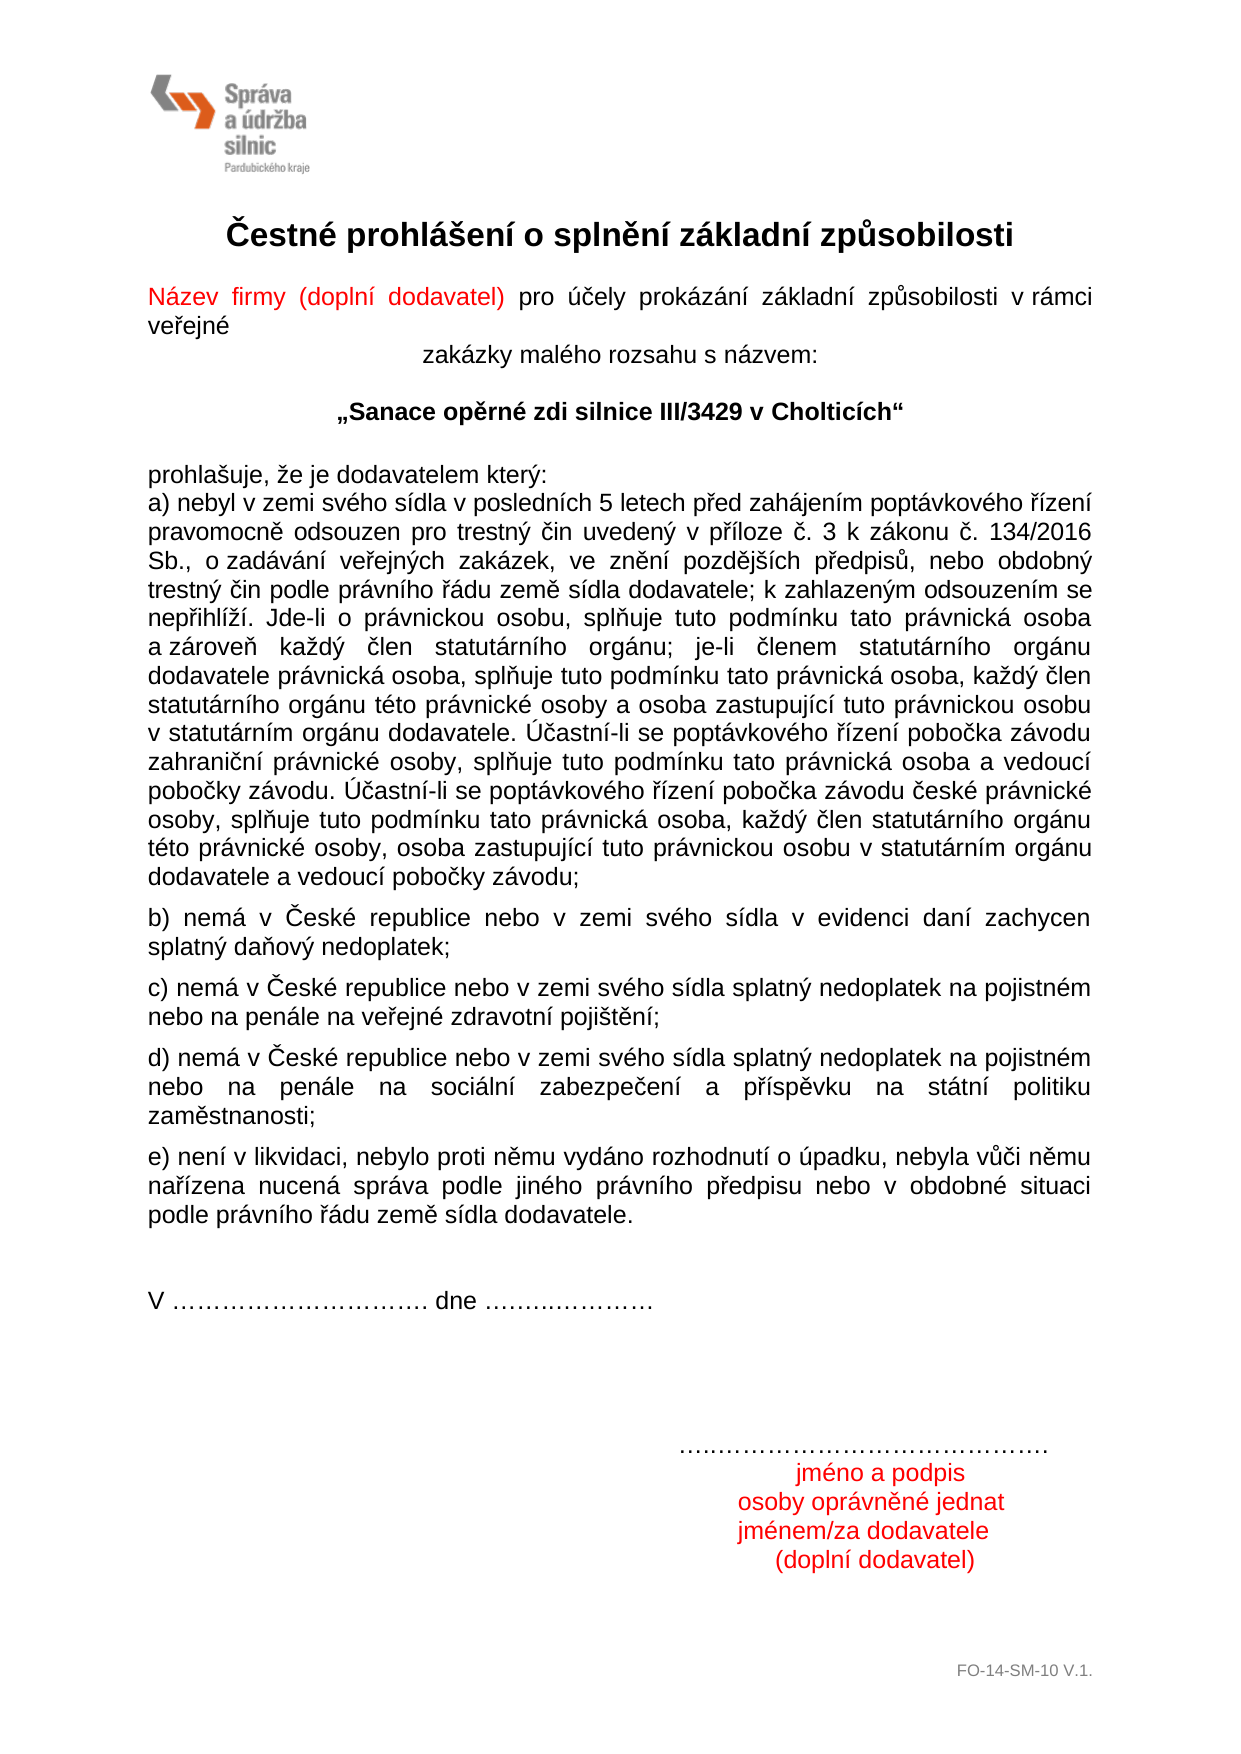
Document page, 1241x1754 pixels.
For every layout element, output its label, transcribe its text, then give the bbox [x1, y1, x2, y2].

text a) nebyl v zemi svého sídla v posledních 5 letech před zahájením poptávkového řízení pravomocně odsouzen pro trestný čin uvedený v příloze č. 3 k zákonu č. 134/2016 Sb., o zadávání veřejných zakázek, ve znění pozdějších předpisů, nebo obdobný trestný čin podle právního řádu země sídla dodavatele; k zahlazeným odsouzením se nepřihlíží. Jde-li o právnickou osobu, splňuje tuto podmínku tato právnická osoba a zároveň každý člen statutárního orgánu; je-li členem statutárního orgánu dodavatele právnická osoba, splňuje tuto podmínku tato právnická osoba, každý člen statutárního orgánu této právnické osoby a osoba zastupující tuto právnickou osobu v statutárním orgánu dodavatele. Účastní-li se poptávkového řízení pobočka závodu zahraniční právnické osoby, splňuje tuto podmínku tato právnická osoba a vedoucí pobočky závodu. Účastní-li se poptávkového řízení pobočka závodu české právnické osoby, splňuje tuto podmínku tato právnická osoba, každý člen statutárního orgánu této právnické osoby, osoba zastupující tuto právnickou osobu v statutárním orgánu dodavatele a vedoucí pobočky závodu; [148, 488, 1093, 891]
text (doplní dodavatel) [590, 1545, 1093, 1573]
text …..…………………………………. [664, 1430, 1093, 1458]
text c) nemá v České republice nebo v zemi svého sídla splatný nedoplatek na pojistném nebo na penále na veřejné zdravotní pojištění; [148, 973, 1093, 1031]
text zakázky malého rozsahu s názvem: [148, 340, 1093, 369]
text Čestné prohlášení o splnění základní způsobilosti [148, 215, 1093, 254]
text b) nemá v České republice nebo v zemi svého sídla v evidenci daní zachycen splatný daňový nedoplatek; [148, 903, 1093, 961]
text jméno a podpis [590, 1458, 1093, 1487]
text prohlašuje, že je dodavatelem který: [148, 460, 1093, 488]
text osoby oprávněné jednat jménem/za dodavatele [738, 1487, 1093, 1545]
picture [147, 73, 314, 177]
text V …………………………. dne ….…..………… [148, 1286, 1093, 1315]
text „Sanace opěrné zdi silnice III/3429 v Cholticích“ [148, 397, 1093, 426]
text d) nemá v České republice nebo v zemi svého sídla splatný nedoplatek na pojistném nebo na penále na sociální zabezpečení a příspěvku na státní politiku zaměstnanosti; [148, 1043, 1093, 1130]
text e) není v likvidaci, nebylo proti němu vydáno rozhodnutí o úpadku, nebyla vůči němu nařízena nucená správa podle jiného právního předpisu nebo v obdobné situaci podle právního řádu země sídla dodavatele. [148, 1142, 1093, 1228]
text Název firmy (doplní dodavatel) pro účely prokázání základní způsobilosti v rámci veřejné [148, 282, 1093, 340]
